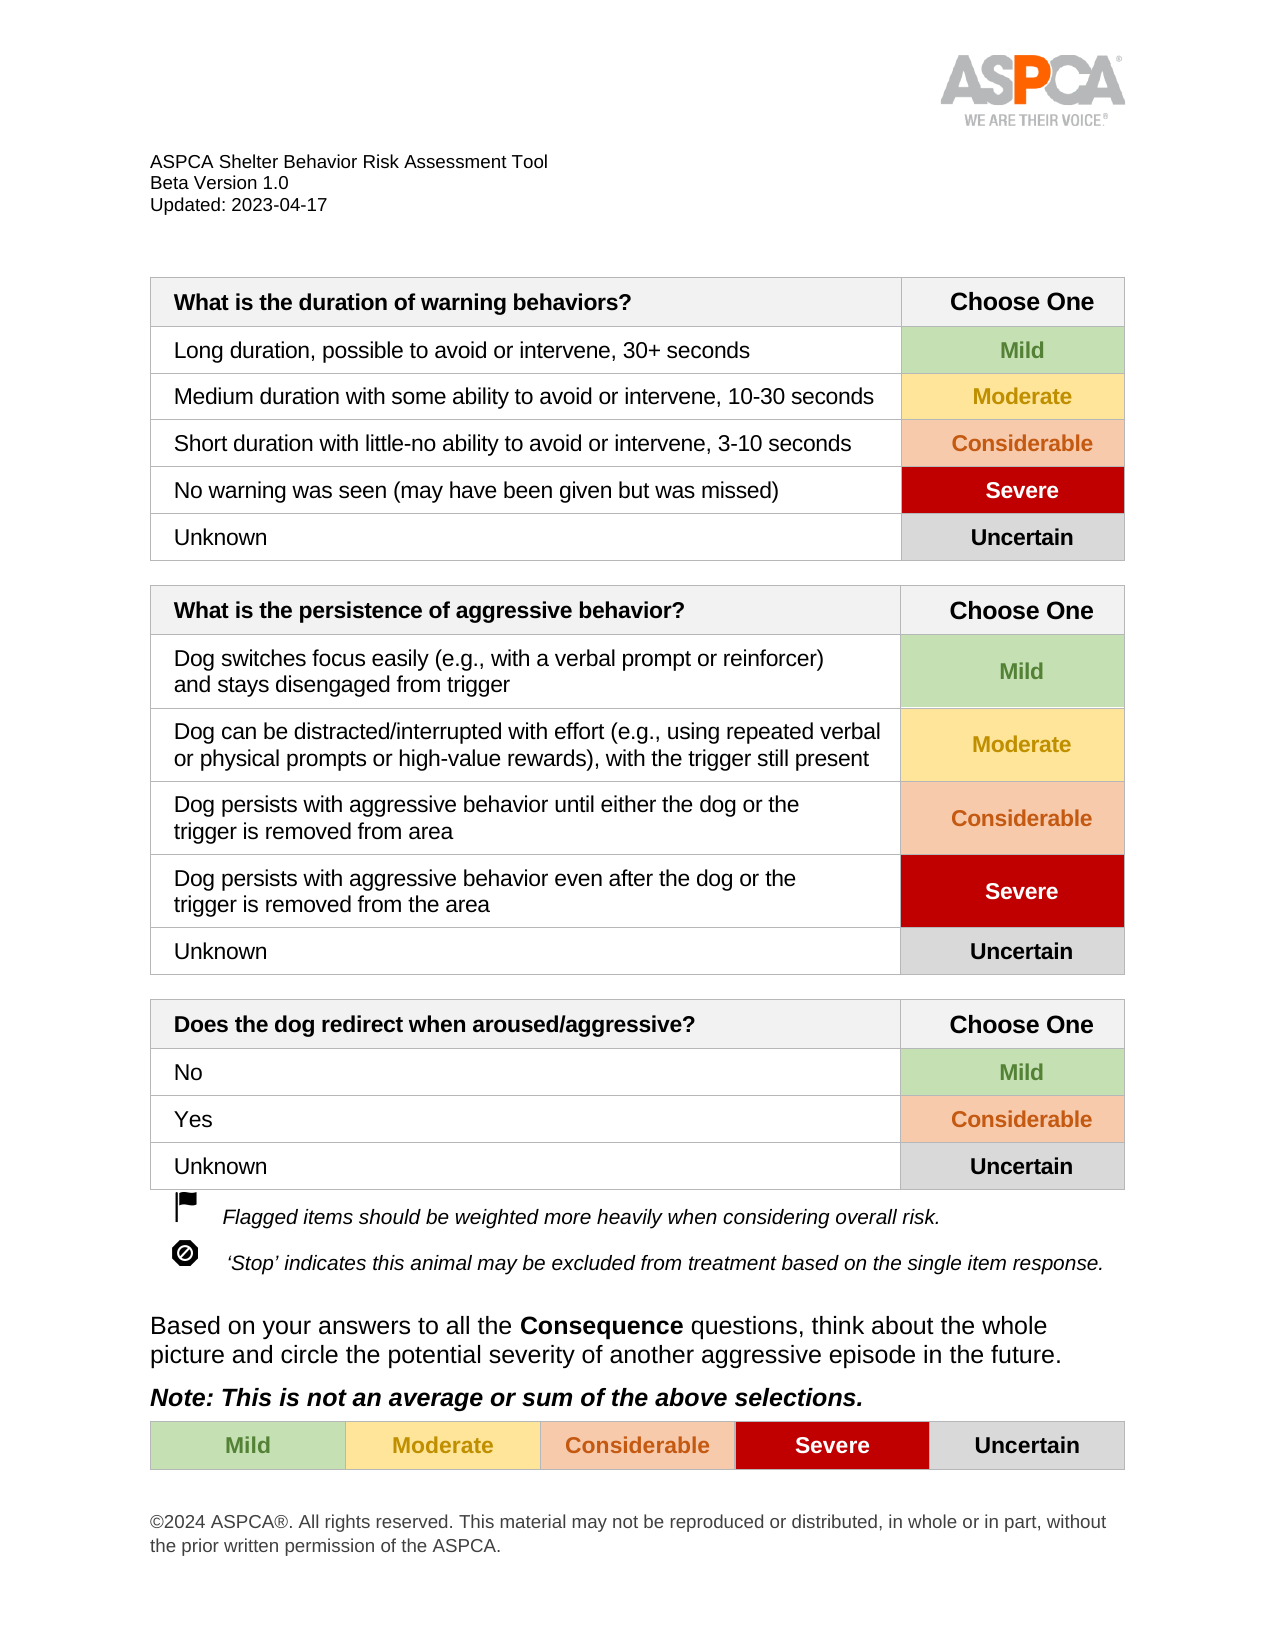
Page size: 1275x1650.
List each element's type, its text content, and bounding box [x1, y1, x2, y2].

table_header Does the dog redirect when aroused/aggressive? [151, 1000, 900, 1048]
table_cell Considerable [901, 1096, 1124, 1142]
table_cell Short duration with little-no ability to avoid or intervene, 3-10 seconds [151, 420, 901, 466]
table_header Mild [151, 1422, 345, 1469]
table_cell Uncertain [902, 514, 1124, 560]
table_cell No warning was seen (may have been given but was missed) [151, 467, 901, 513]
table_header Choose One [901, 1000, 1124, 1048]
table_cell Mild [901, 635, 1124, 707]
picture [940, 55, 1125, 126]
table_cell Unknown [151, 1143, 900, 1189]
text ‘Stop’ indicates this animal may be excluded from treatment based on the single item response. [150, 1237, 1125, 1303]
table_cell Mild [901, 1049, 1124, 1095]
table_cell Severe [901, 855, 1124, 927]
table_cell Medium duration with some ability to avoid or intervene, 10-30 seconds [151, 374, 901, 419]
table_header Severe [736, 1422, 929, 1469]
table_cell Long duration, possible to avoid or intervene, 30+ seconds [151, 327, 901, 373]
table_cell No [151, 1049, 900, 1095]
table_cell Uncertain [901, 1143, 1124, 1189]
table_cell Considerable [901, 782, 1124, 854]
table_header Moderate [346, 1422, 540, 1469]
table_cell Dog persists with aggressive behavior even after the dog or the trigger is removed from the area [151, 855, 900, 927]
table_header Choose One [902, 278, 1124, 326]
table_cell Yes [151, 1096, 900, 1142]
text Based on your answers to all the Consequence questions, think about the whole picture and circle the potential severity of another aggressive episode in the future. [150, 1311, 1125, 1369]
table_cell Uncertain [901, 928, 1124, 974]
table_cell Unknown [151, 514, 901, 560]
table_header What is the duration of warning behaviors? [151, 278, 901, 326]
table_cell Moderate [901, 709, 1124, 781]
table_cell Unknown [151, 928, 900, 974]
table_cell Dog persists with aggressive behavior until either the dog or the trigger is removed from area [151, 782, 900, 854]
text Flagged items should be weighted more heavily when considering overall risk. [150, 1190, 1125, 1229]
text Note: This is not an average or sum of the above selections. [150, 1383, 1125, 1412]
table_cell Dog switches focus easily (e.g., with a verbal prompt or reinforcer) and stays disengaged from trigger [151, 635, 900, 707]
table_cell Severe [902, 467, 1124, 513]
table_cell Moderate [902, 374, 1124, 419]
table_header Choose One [901, 586, 1124, 634]
table_header What is the persistence of aggressive behavior? [151, 586, 900, 634]
table_cell Mild [902, 327, 1124, 373]
table_header Uncertain [930, 1422, 1124, 1469]
table_header Considerable [541, 1422, 734, 1469]
table_cell Considerable [902, 420, 1124, 466]
table_cell Dog can be distracted/interrupted with effort (e.g., using repeated verbal or physical prompts or high-value rewards), with the trigger still present [151, 709, 900, 781]
